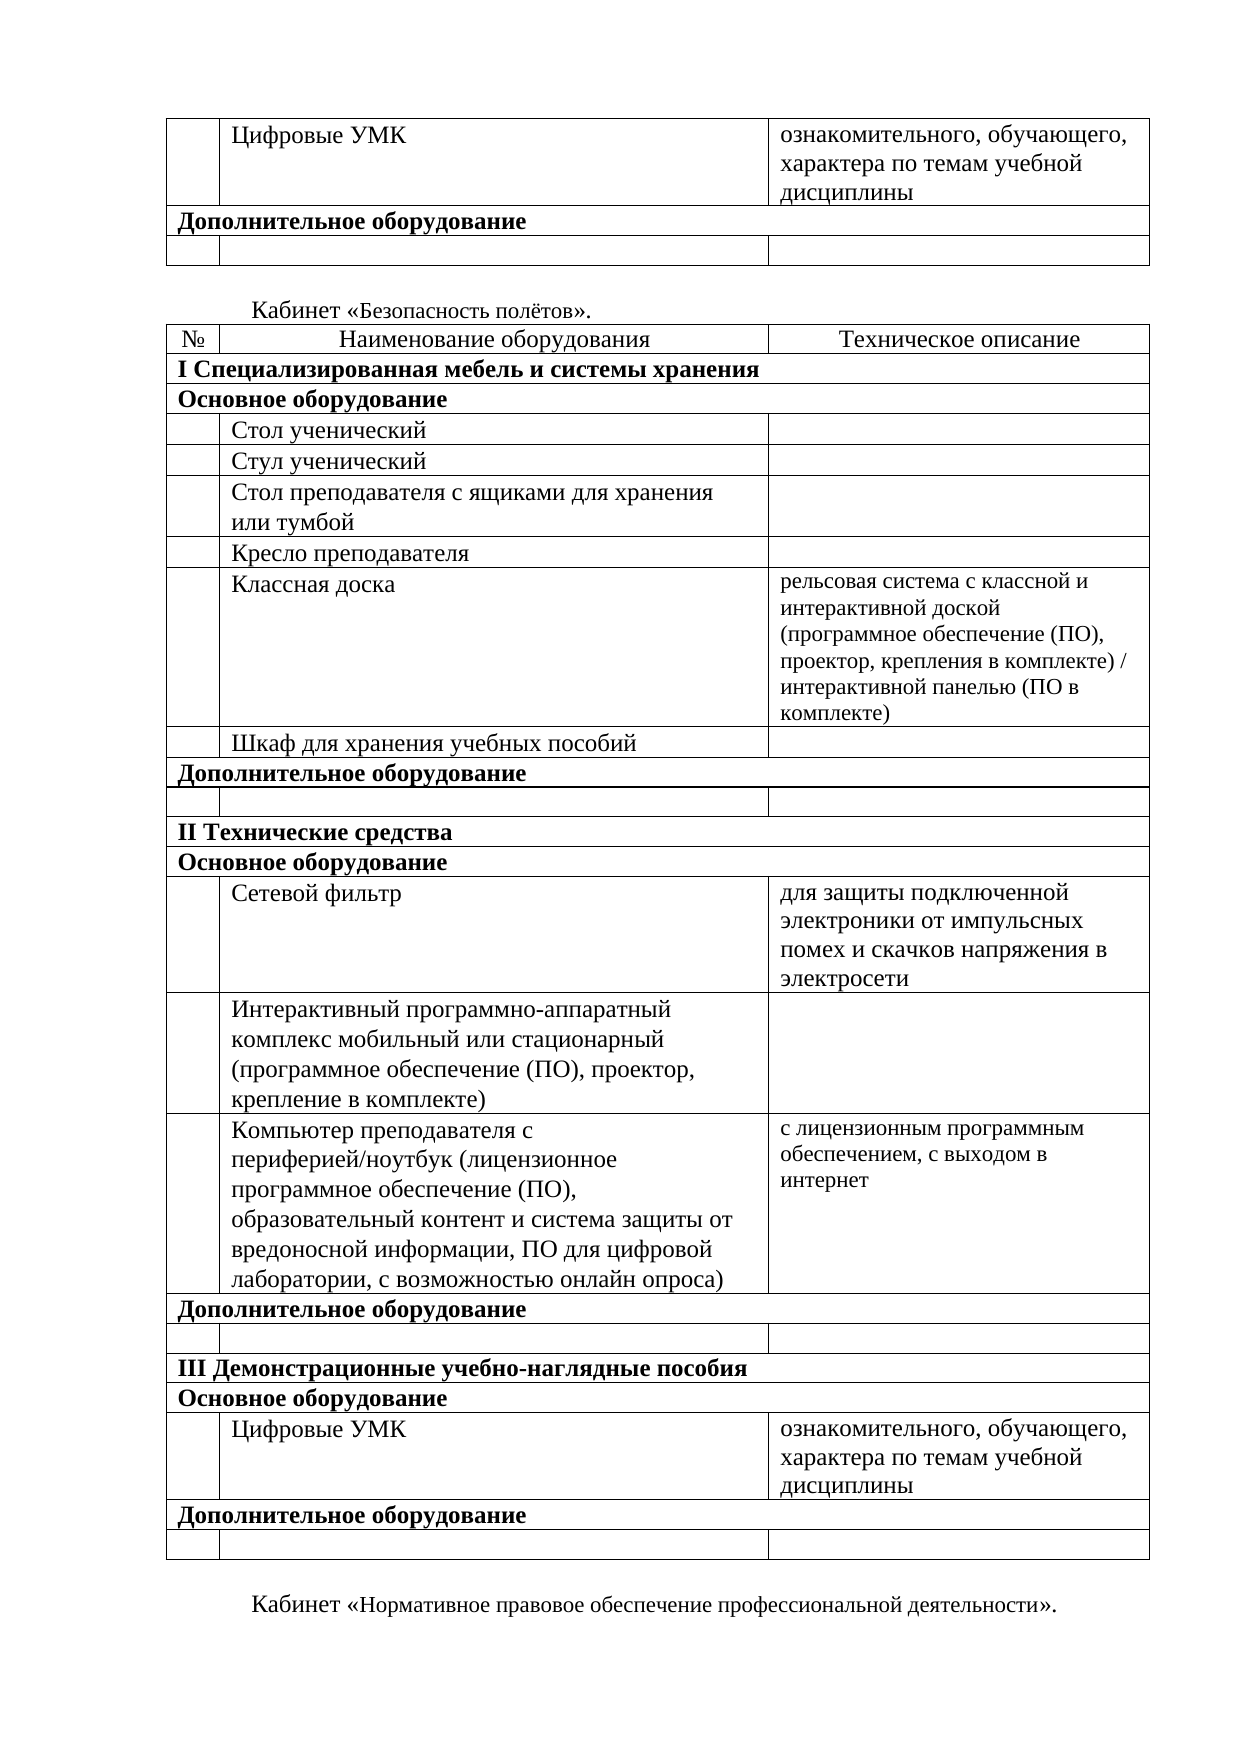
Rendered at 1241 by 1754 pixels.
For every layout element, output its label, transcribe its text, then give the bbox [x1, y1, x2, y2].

table_cell [167, 476, 219, 536]
table_cell [167, 119, 219, 205]
text Кабинет «Нормативное правовое обеспечение профессиональной деятельности». [177, 1589, 1181, 1617]
table_cell [220, 1324, 768, 1352]
table_cell Цифровые УМК [220, 1413, 768, 1499]
table_cell [167, 727, 219, 757]
table_cell [167, 414, 219, 444]
table_cell с лицензионным программным обеспечением, с выходом в интернет [769, 1114, 1149, 1293]
table_cell [167, 993, 219, 1112]
table_cell III Демонстрационные учебно-наглядные пособия [167, 1354, 1149, 1382]
table_cell [220, 236, 768, 265]
table_cell Цифровые УМК [220, 119, 768, 205]
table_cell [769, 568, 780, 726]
table_cell Стул ученический [220, 445, 768, 475]
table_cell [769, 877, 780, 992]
table_cell [769, 476, 1149, 536]
table_cell [167, 788, 219, 816]
table_cell [769, 727, 1149, 757]
table_cell Стол ученический [220, 414, 768, 444]
table_cell [167, 445, 219, 475]
table_cell Компьютер преподавателя с периферией/ноутбук (лицензионное программное обеспечение (ПО), образовательный контент и система защиты от вредоносной информации, ПО для цифровой лаборатории, с возможностью онлайн опроса) [220, 1114, 768, 1293]
table_header Наименование оборудования [220, 325, 768, 353]
table_cell [167, 568, 219, 726]
table_cell [769, 445, 1149, 475]
table_cell I Специализированная мебель и системы хранения [167, 354, 1149, 383]
table_cell Дополнительное оборудование [167, 206, 1149, 235]
table_cell ознакомительного, обучающего, характера по темам учебной дисциплины [769, 119, 1149, 205]
table_cell [167, 236, 219, 265]
table_cell [167, 1114, 219, 1293]
table_cell Сетевой фильтр [220, 877, 768, 992]
table_cell Шкаф для хранения учебных пособий [220, 727, 768, 757]
table_cell Кресло преподавателя [220, 537, 768, 567]
table_cell [220, 788, 768, 816]
table_cell Классная доска [220, 568, 768, 726]
table_cell ознакомительного, обучающего, характера по темам учебной дисциплины [769, 1413, 1149, 1499]
table_cell Интерактивный программно-аппаратный комплекс мобильный или стационарный (программное обеспечение (ПО), проектор, крепление в комплекте) [220, 993, 768, 1112]
table_cell [167, 877, 219, 992]
table_cell Дополнительное оборудование [167, 1294, 1149, 1323]
table_cell рельсовая система с классной и интерактивной доской (программное обеспечение (ПО), проектор, крепления в комплекте) / интерактивной панелью (ПО в комплекте) [890, 568, 1149, 726]
table_cell для защиты подключенной электроники от импульсных помех и скачков напряжения в электросети [909, 877, 1149, 992]
table_cell [167, 1413, 219, 1499]
table_cell II Технические средства [167, 817, 1149, 846]
table_cell [769, 1324, 1149, 1352]
table_cell [220, 1530, 768, 1559]
table_cell [769, 1530, 1149, 1559]
table_cell Основное оборудование [167, 847, 1149, 876]
table_cell [769, 993, 1149, 1112]
table_cell Основное оборудование [167, 1383, 1149, 1412]
table_cell [769, 414, 1149, 444]
text Кабинет «Безопасность полётов». [177, 295, 1181, 323]
table_cell Основное оборудование [167, 384, 1149, 413]
table_cell Дополнительное оборудование [167, 758, 1149, 786]
table_cell Дополнительное оборудование [167, 1500, 1149, 1529]
table_cell [167, 1530, 219, 1559]
table_cell Стол преподавателя с ящиками для хранения или тумбой [220, 476, 768, 536]
table_header Техническое описание [769, 325, 1149, 353]
table_cell [769, 788, 1149, 816]
table_cell [167, 537, 219, 567]
table_cell [167, 1324, 219, 1352]
table_header № [167, 325, 219, 353]
table_cell [769, 537, 1149, 567]
table_cell [769, 236, 1149, 265]
